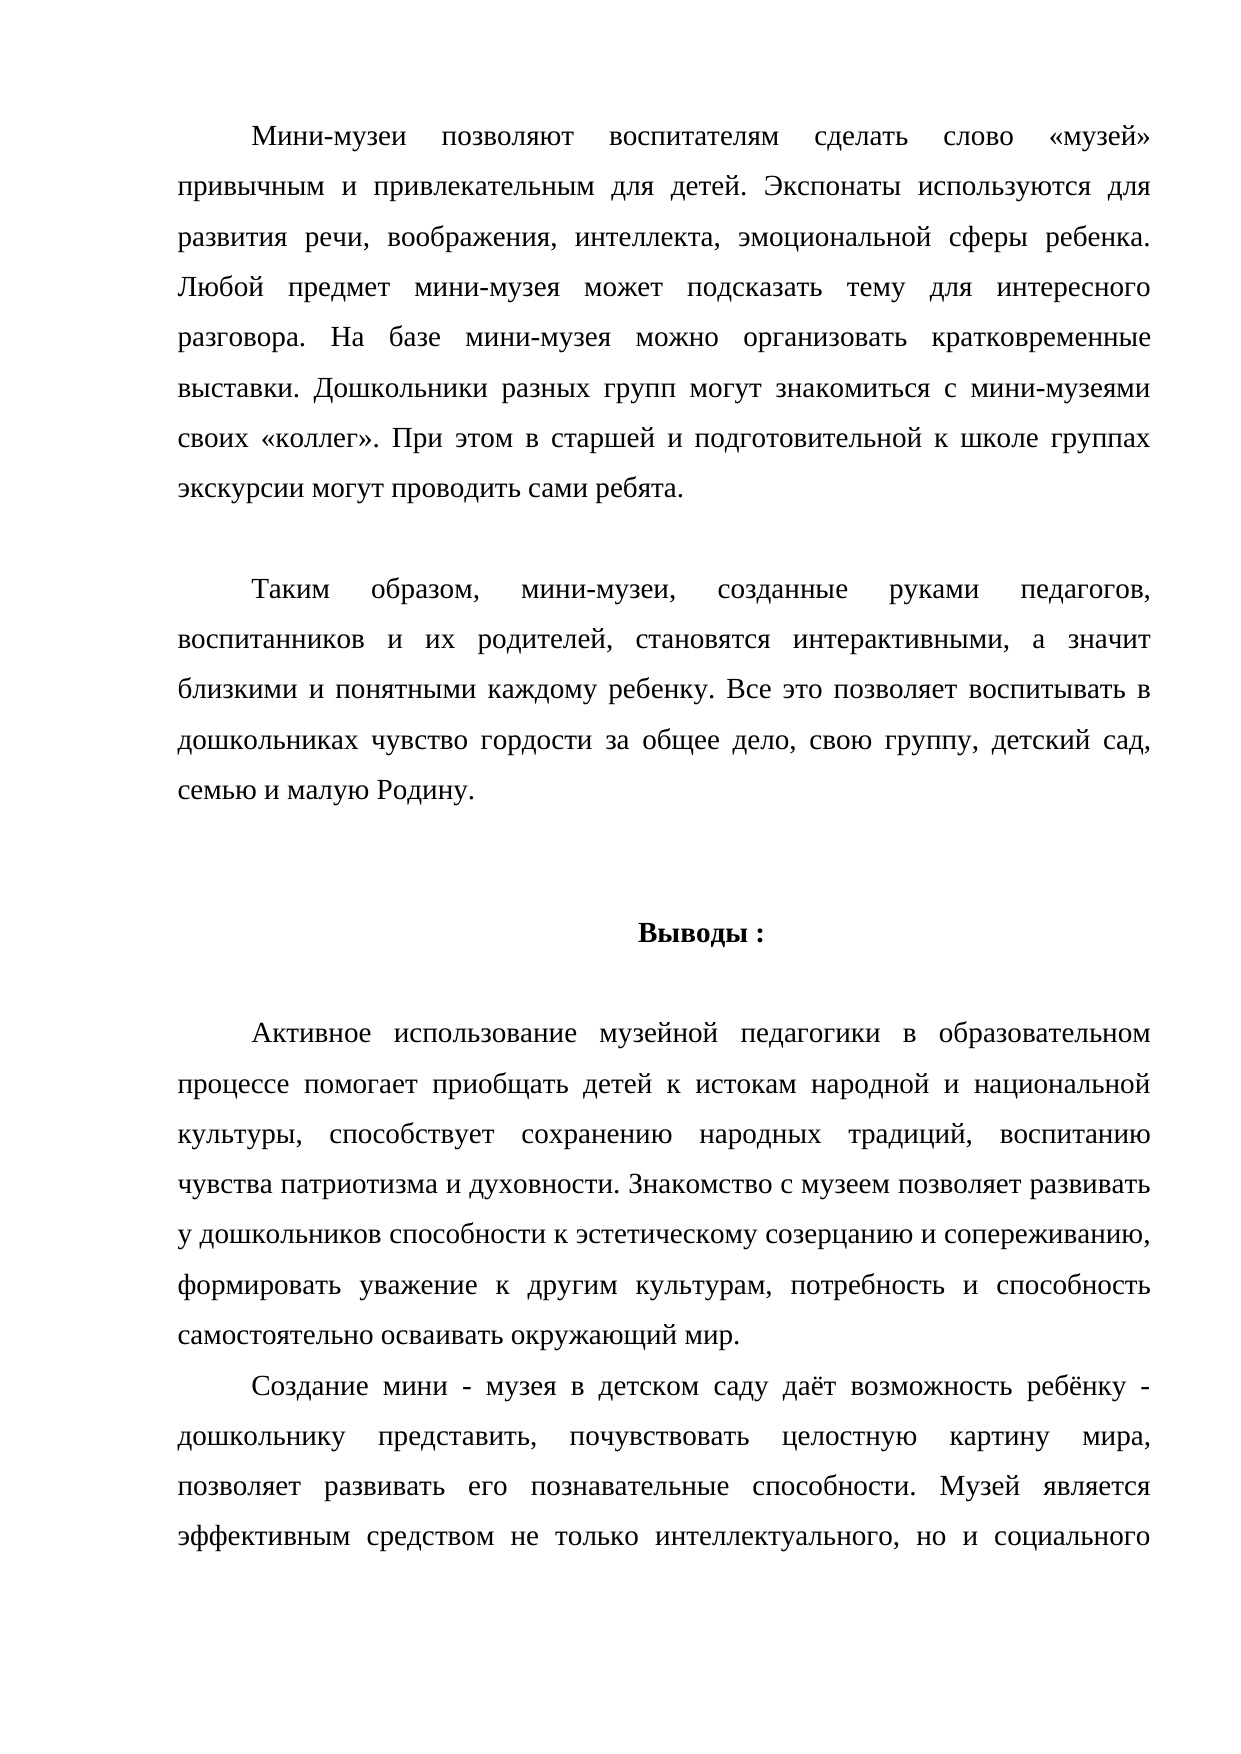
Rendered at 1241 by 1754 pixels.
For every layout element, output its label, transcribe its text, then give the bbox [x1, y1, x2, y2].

text Выводы : [177, 915, 1152, 948]
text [177, 1368, 1152, 1552]
text Таким образом, мини-музеи, созданные руками педагогов, воспитанников и их родителей, становятся интерактивными, а значит близкими и понятными каждому ребенку. Все это позволяет воспитывать в дошкольниках чувство гордости за общее дело, свою группу, детский сад, семью и малую Родину. [177, 571, 1152, 806]
text Активное использование музейной педагогики в образовательном процессе помогает приобщать детей к истокам народной и национальной культуры, способствует сохранению народных традиций, воспитанию чувства патриотизма и духовности. Знакомство с музеем позволяет развивать у дошкольников способности к эстетическому созерцанию и сопереживанию, формировать уважение к другим культурам, потребность и способность самостоятельно осваивать окружающий мир. [177, 1015, 1152, 1351]
text Мини-музеи позволяют воспитателям сделать слово «музей» привычным и привлекательным для детей. Экспонаты используются для развития речи, воображения, интеллекта, эмоциональной сферы ребенка. Любой предмет мини-музея может подсказать тему для интересного разговора. На базе мини-музея можно организовать кратковременные выставки. Дошкольники разных групп могут знакомиться с мини-музеями своих «коллег». При этом в старшей и подготовительной к школе группах экскурсии могут проводить сами ребята. [177, 118, 1152, 504]
